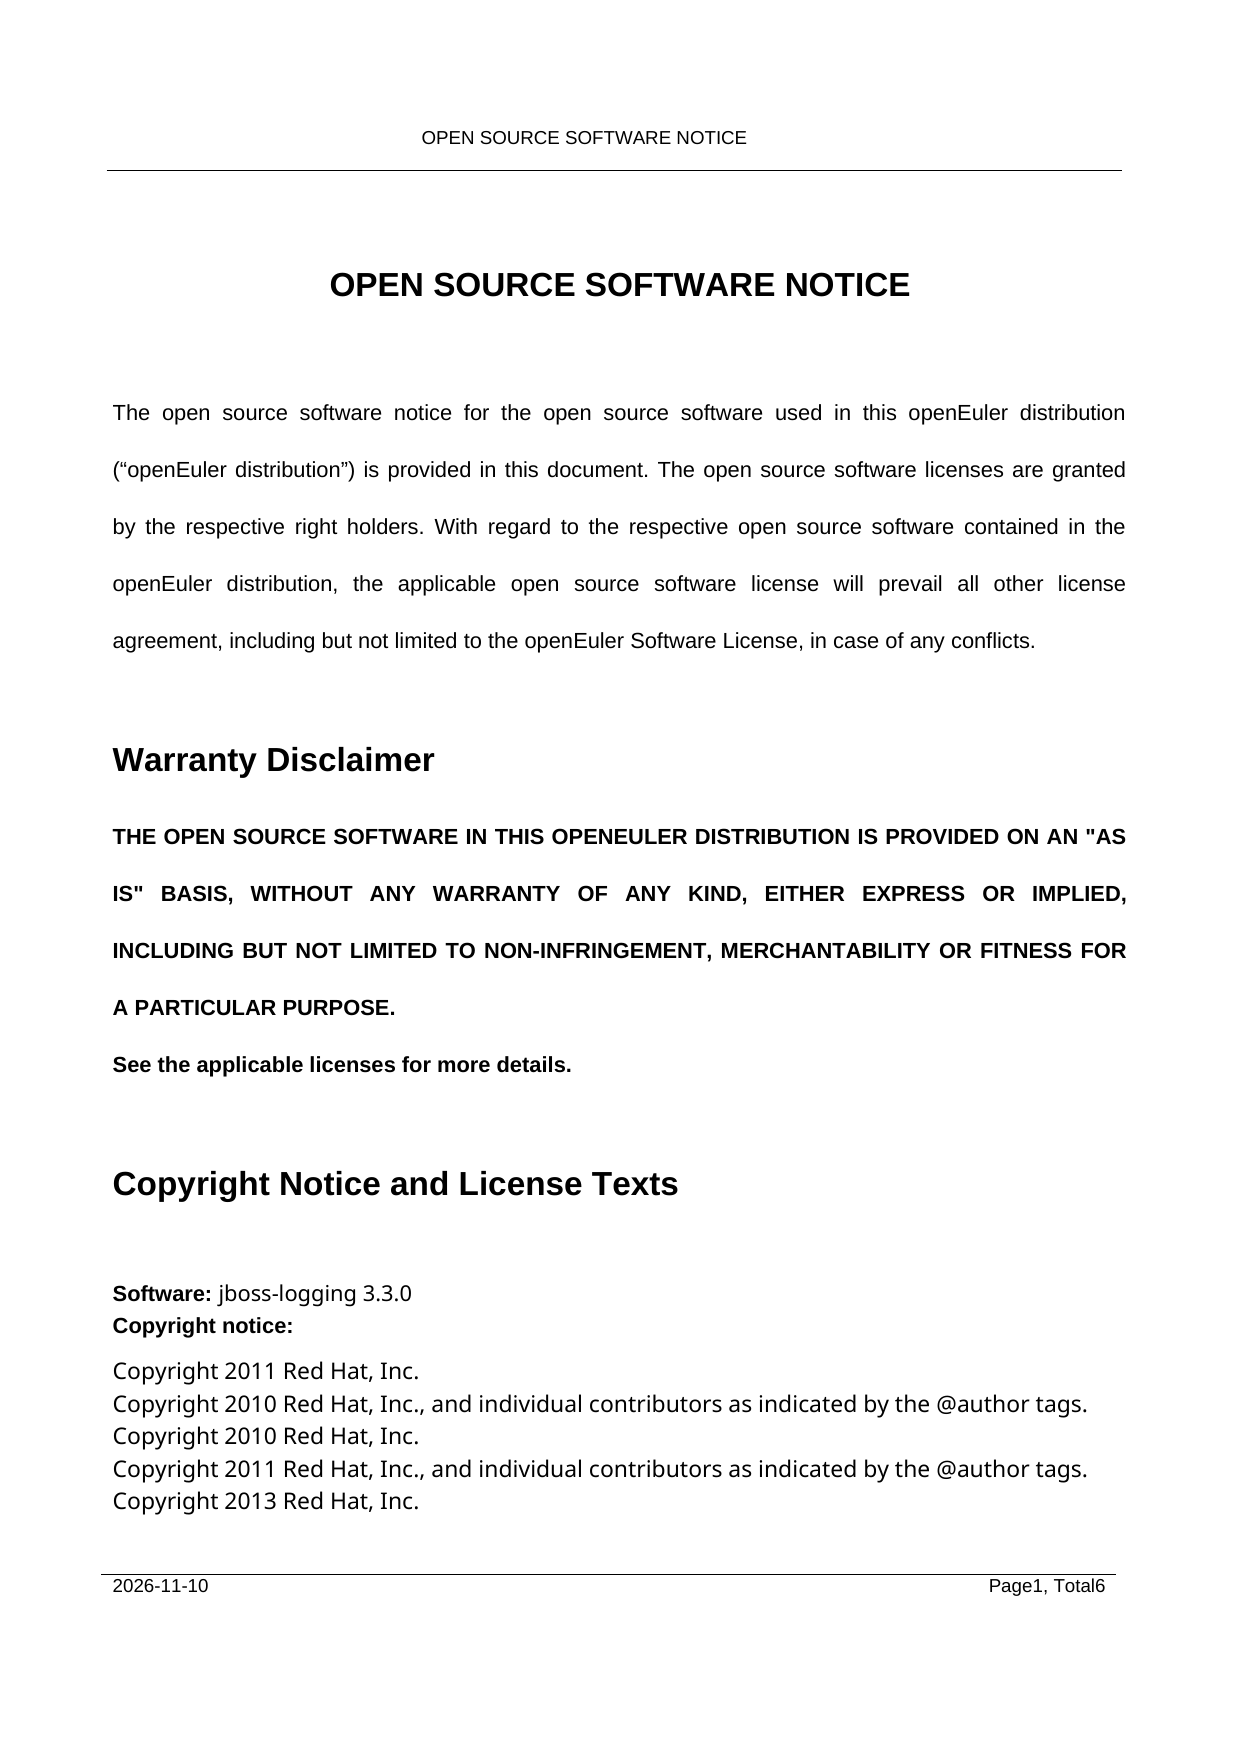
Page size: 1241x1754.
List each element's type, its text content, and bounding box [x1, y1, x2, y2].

text Copyright 2011 Red Hat, Inc. Copyright 2010 Red Hat, Inc., and individual contributors as indicated by the @author tags. Copyright 2010 Red Hat, Inc. Copyright 2011 Red Hat, Inc., and individual contributors as indicated by the @author tags. Copyright 2013 Red Hat, Inc. [112, 1354, 1128, 1549]
text Copyright Notice and License Texts [112, 1151, 1128, 1216]
text Copyright notice: [112, 1309, 1128, 1342]
text Warranty Disclaimer [112, 727, 1128, 792]
text THE OPEN SOURCE SOFTWARE IN THIS OPENEULER DISTRIBUTION IS PROVIDED ON AN "AS IS" BASIS, WITHOUT ANY WARRANTY OF ANY KIND, EITHER EXPRESS OR IMPLIED, INCLUDING BUT NOT LIMITED TO NON-INFRINGEMENT, MERCHANTABILITY OR FITNESS FOR A PARTICULAR PURPOSE. See the applicable licenses for more details. [112, 821, 1128, 1081]
text Software: jboss-logging 3.3.0 [112, 1277, 1128, 1309]
text The open source software notice for the open source software used in this openEuler distribution (“openEuler distribution”) is provided in this document. The open source software licenses are granted by the respective right holders. With regard to the respective open source software contained in the openEuler distribution, the applicable open source software license will prevail all other license agreement, including but not limited to the openEuler Software License, in case of any conflicts. [112, 397, 1128, 657]
text OPEN SOURCE SOFTWARE NOTICE [112, 251, 1128, 316]
